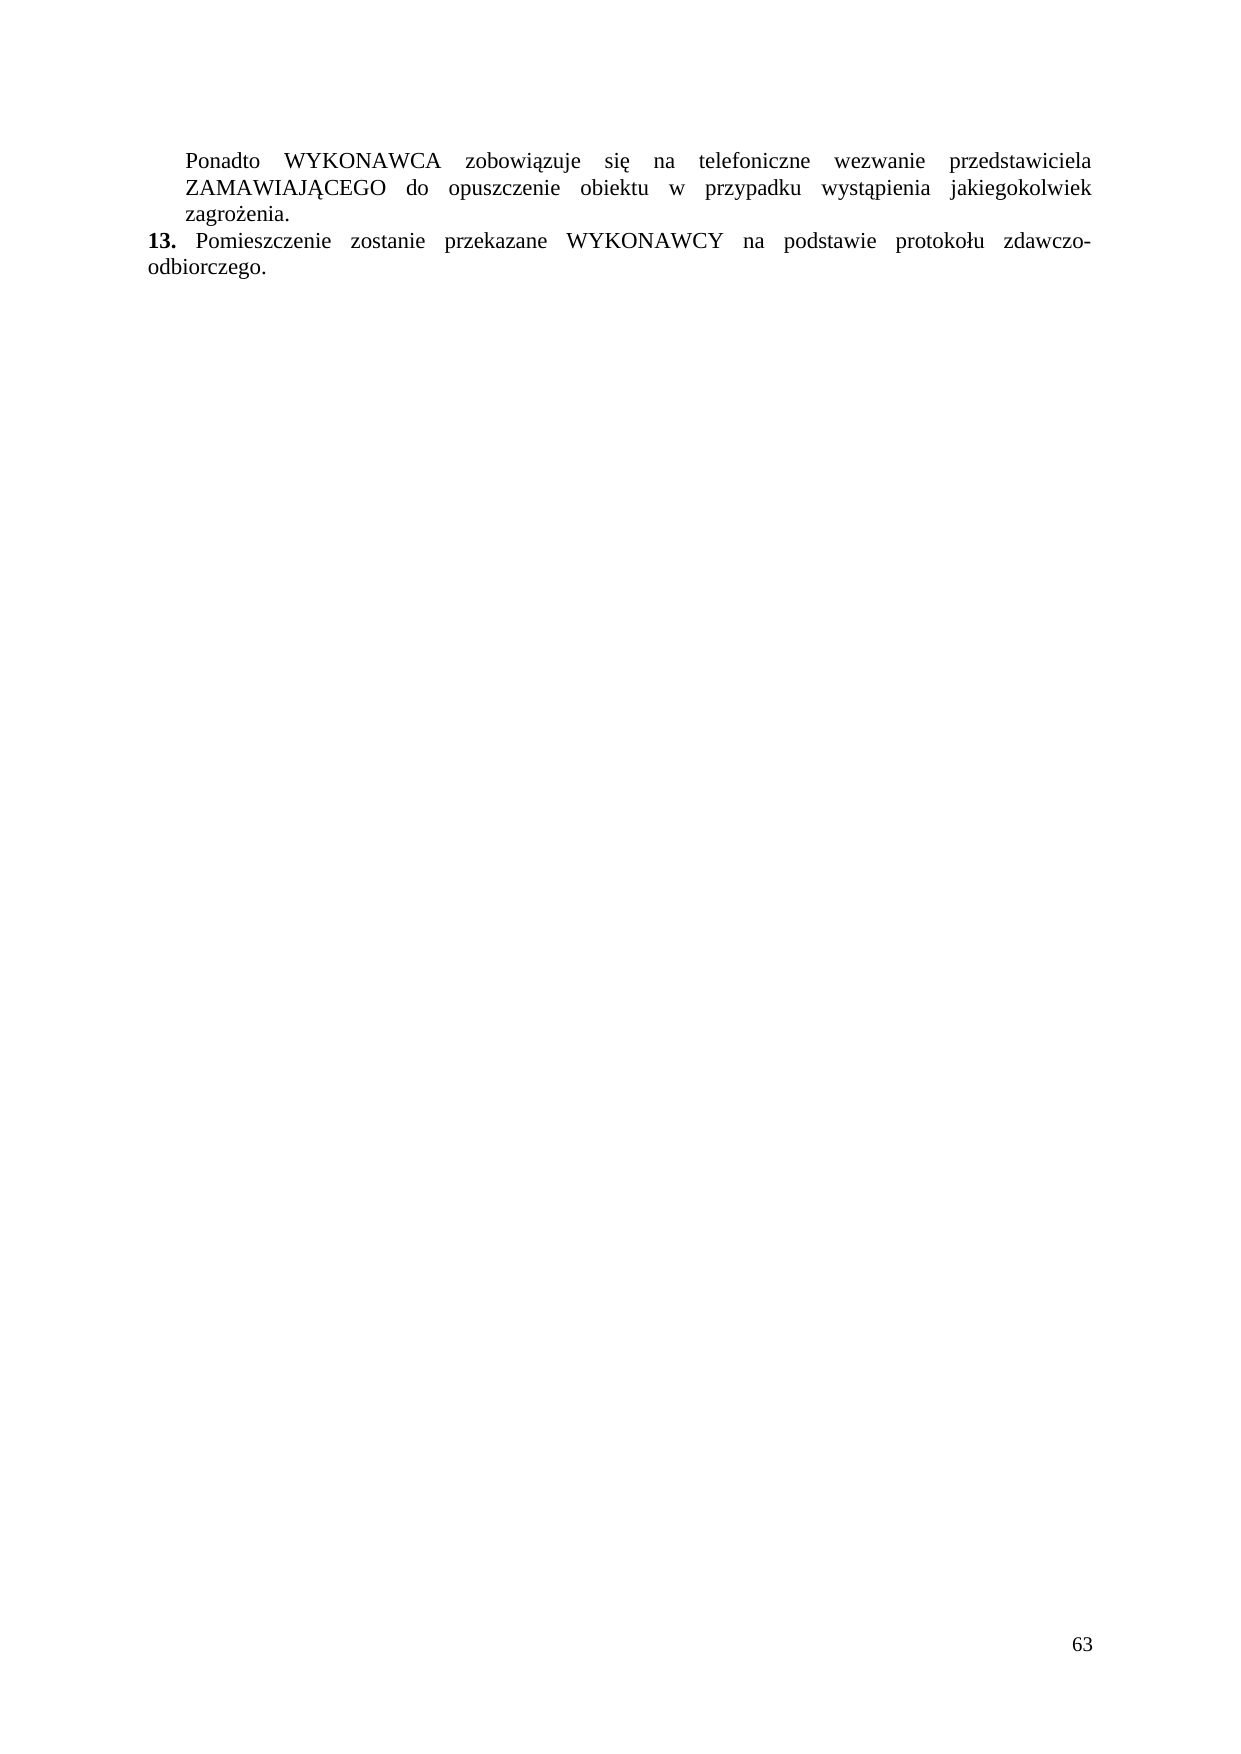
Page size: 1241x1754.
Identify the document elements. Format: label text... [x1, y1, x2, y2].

text Ponadto WYKONAWCA zobowiązuje się na telefoniczne wezwanie przedstawiciela ZAMAWIAJĄCEGO do opuszczenie obiektu w przypadku wystąpienia jakiegokolwiek zagrożenia. [185, 148, 1093, 227]
text 13. Pomieszczenie zostanie przekazane WYKONAWCY na podstawie protokołu zdawczo-odbiorczego. [148, 227, 1093, 279]
